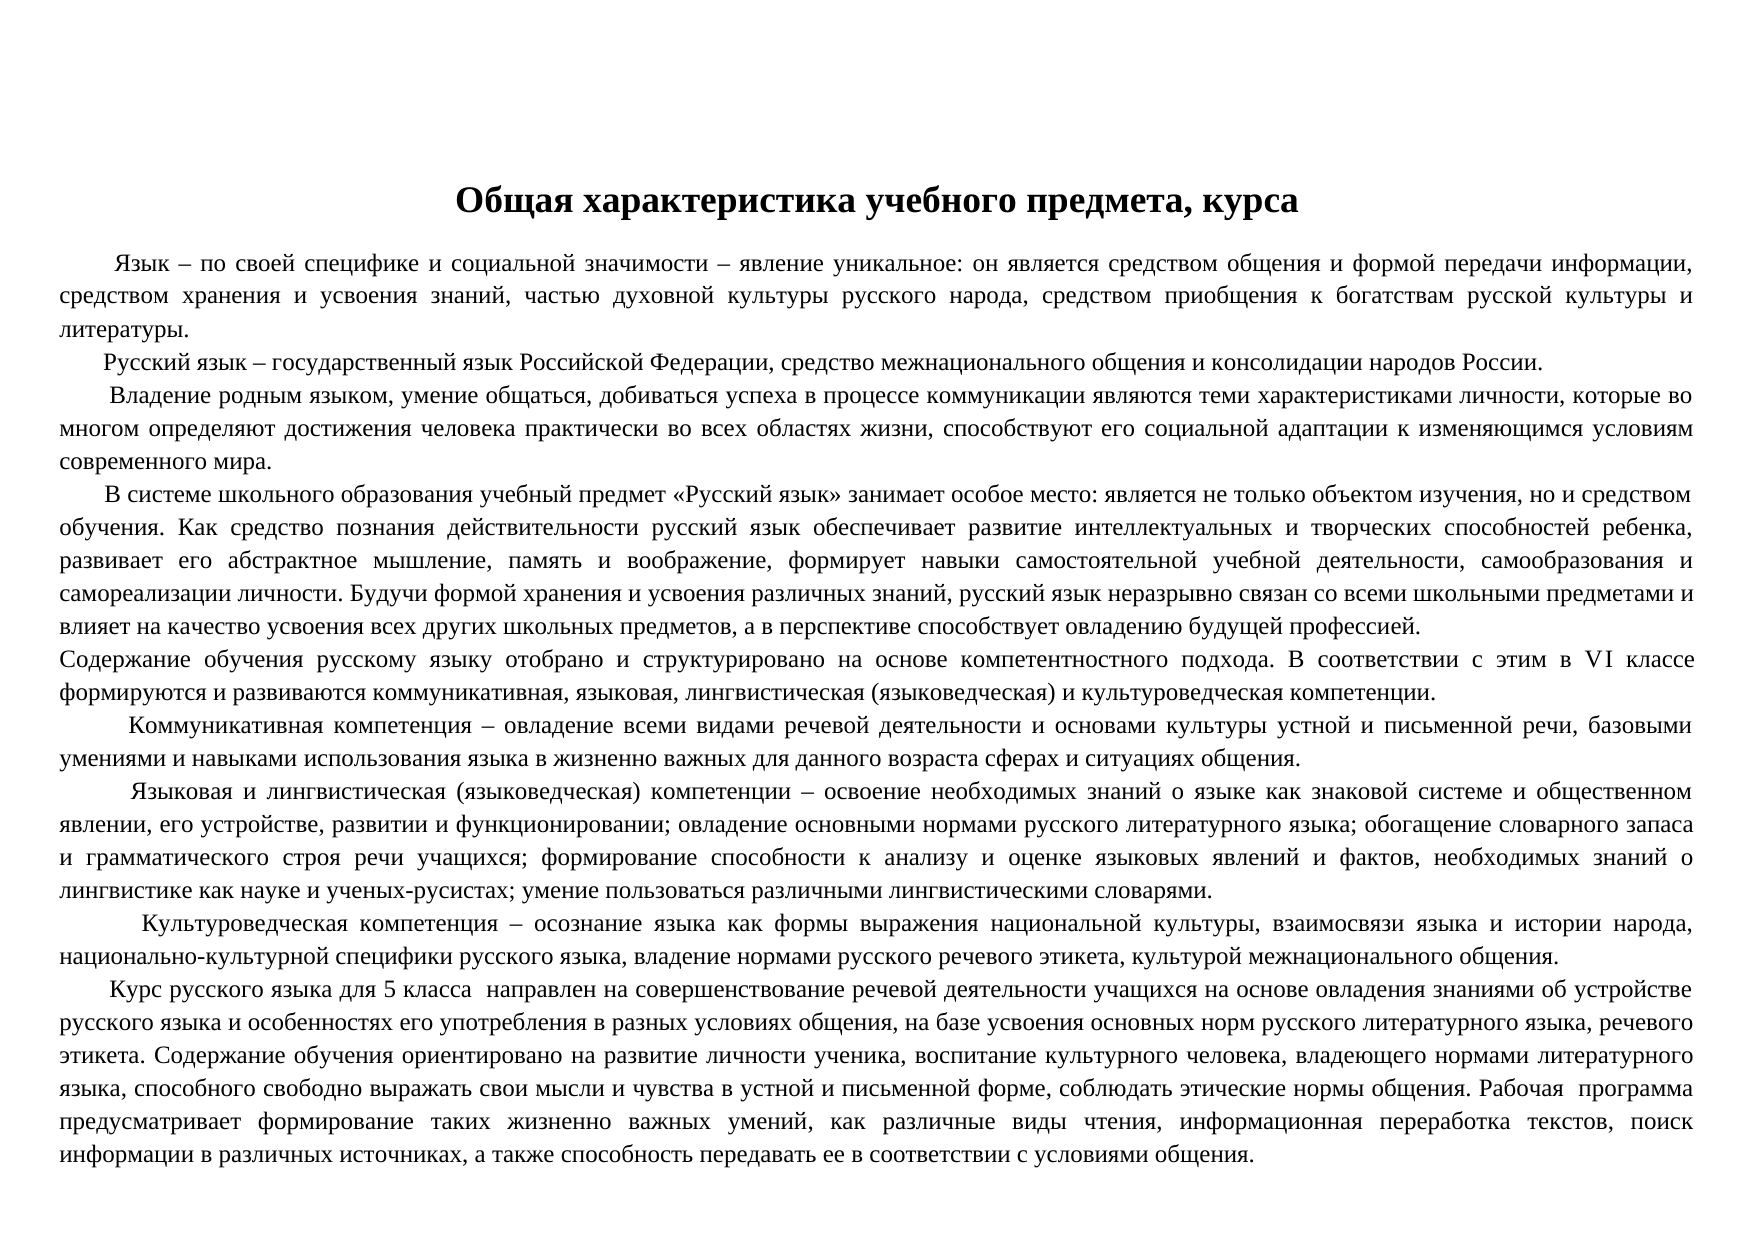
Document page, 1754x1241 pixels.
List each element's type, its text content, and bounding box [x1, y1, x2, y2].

text В системе школьного образования учебный предмет «Русский язык» занимает особое место: является не только объектом изучения, но и средством обучения. Как средство познания действительности русский язык обеспечивает развитие интеллектуальных и творческих способностей ребенка, развивает его абстрактное мышление, память и воображение, формирует навыки самостоятельной учебной деятельности, самообразования и самореализации личности. Будучи формой хранения и усвоения различных знаний, русский язык неразрывно связан со всеми школьными предметами и влияет на качество усвоения всех других школьных предметов, а в перспективе способствует овладению будущей профессией. [59, 479, 1695, 639]
text Содержание обучения русскому языку отобрано и структурировано на основе компетентностного подхода. В соответствии с этим в VI классе формируются и развиваются коммуникативная, языковая, лингвистическая (языковедческая) и культуроведческая компетенции. [59, 644, 1695, 706]
text Культуроведческая компетенция – осознание языка как формы выражения национальной культуры, взаимосвязи языка и истории народа, национально-культурной специфики русского языка, владение нормами русского речевого этикета, культурой межнационального общения. [59, 908, 1695, 970]
text Владение родным языком, умение общаться, добиваться успеха в процессе коммуникации являются теми характеристиками личности, которые во многом определяют достижения человека практически во всех областях жизни, способствуют его социальной адаптации к изменяющимся условиям современного мира. [59, 380, 1695, 474]
list Общая характеристика учебного предмета, курса [59, 177, 1695, 220]
text Коммуникативная компетенция – овладение всеми видами речевой деятельности и основами культуры устной и письменной речи, базовыми умениями и навыками использования языка в жизненно важных для данного возраста сферах и ситуациях общения. [59, 710, 1695, 772]
text Русский язык – государственный язык Российской Федерации, средство межнационального общения и консолидации народов России. [59, 347, 1695, 375]
text Язык – по своей специфике и социальной значимости – явление уникальное: он является средством общения и формой передачи информации, средством хранения и усвоения знаний, частью духовной культуры русского народа, средством приобщения к богатствам русской культуры и литературы. [59, 248, 1695, 342]
text Языковая и лингвистическая (языковедческая) компетенции – освоение необходимых знаний о языке как знаковой системе и общественном явлении, его устройстве, развитии и функционировании; овладение основными нормами русского литературного языка; обогащение словарного запаса и грамматического строя речи учащихся; формирование способности к анализу и оценке языковых явлений и фактов, необходимых знаний о лингвистике как науке и ученых-русистах; умение пользоваться различными лингвистическими словарями. [59, 776, 1695, 904]
text Курс русского языка для 5 класса направлен на совершенствование речевой деятельности учащихся на основе овладения знаниями об устройстве русского языка и особенностях его употребления в разных условиях общения, на базе усвоения основных норм русского литературного языка, речевого этикета. Содержание обучения ориентировано на развитие личности ученика, воспитание культурного человека, владеющего нормами литературного языка, способного свободно выражать свои мысли и чувства в устной и письменной форме, соблюдать этические нормы общения. Рабочая программа предусматривает формирование таких жизненно важных умений, как различные виды чтения, информационная переработка текстов, поиск информации в различных источниках, а также способность передавать ее в соответствии с условиями общения. [59, 974, 1695, 1168]
